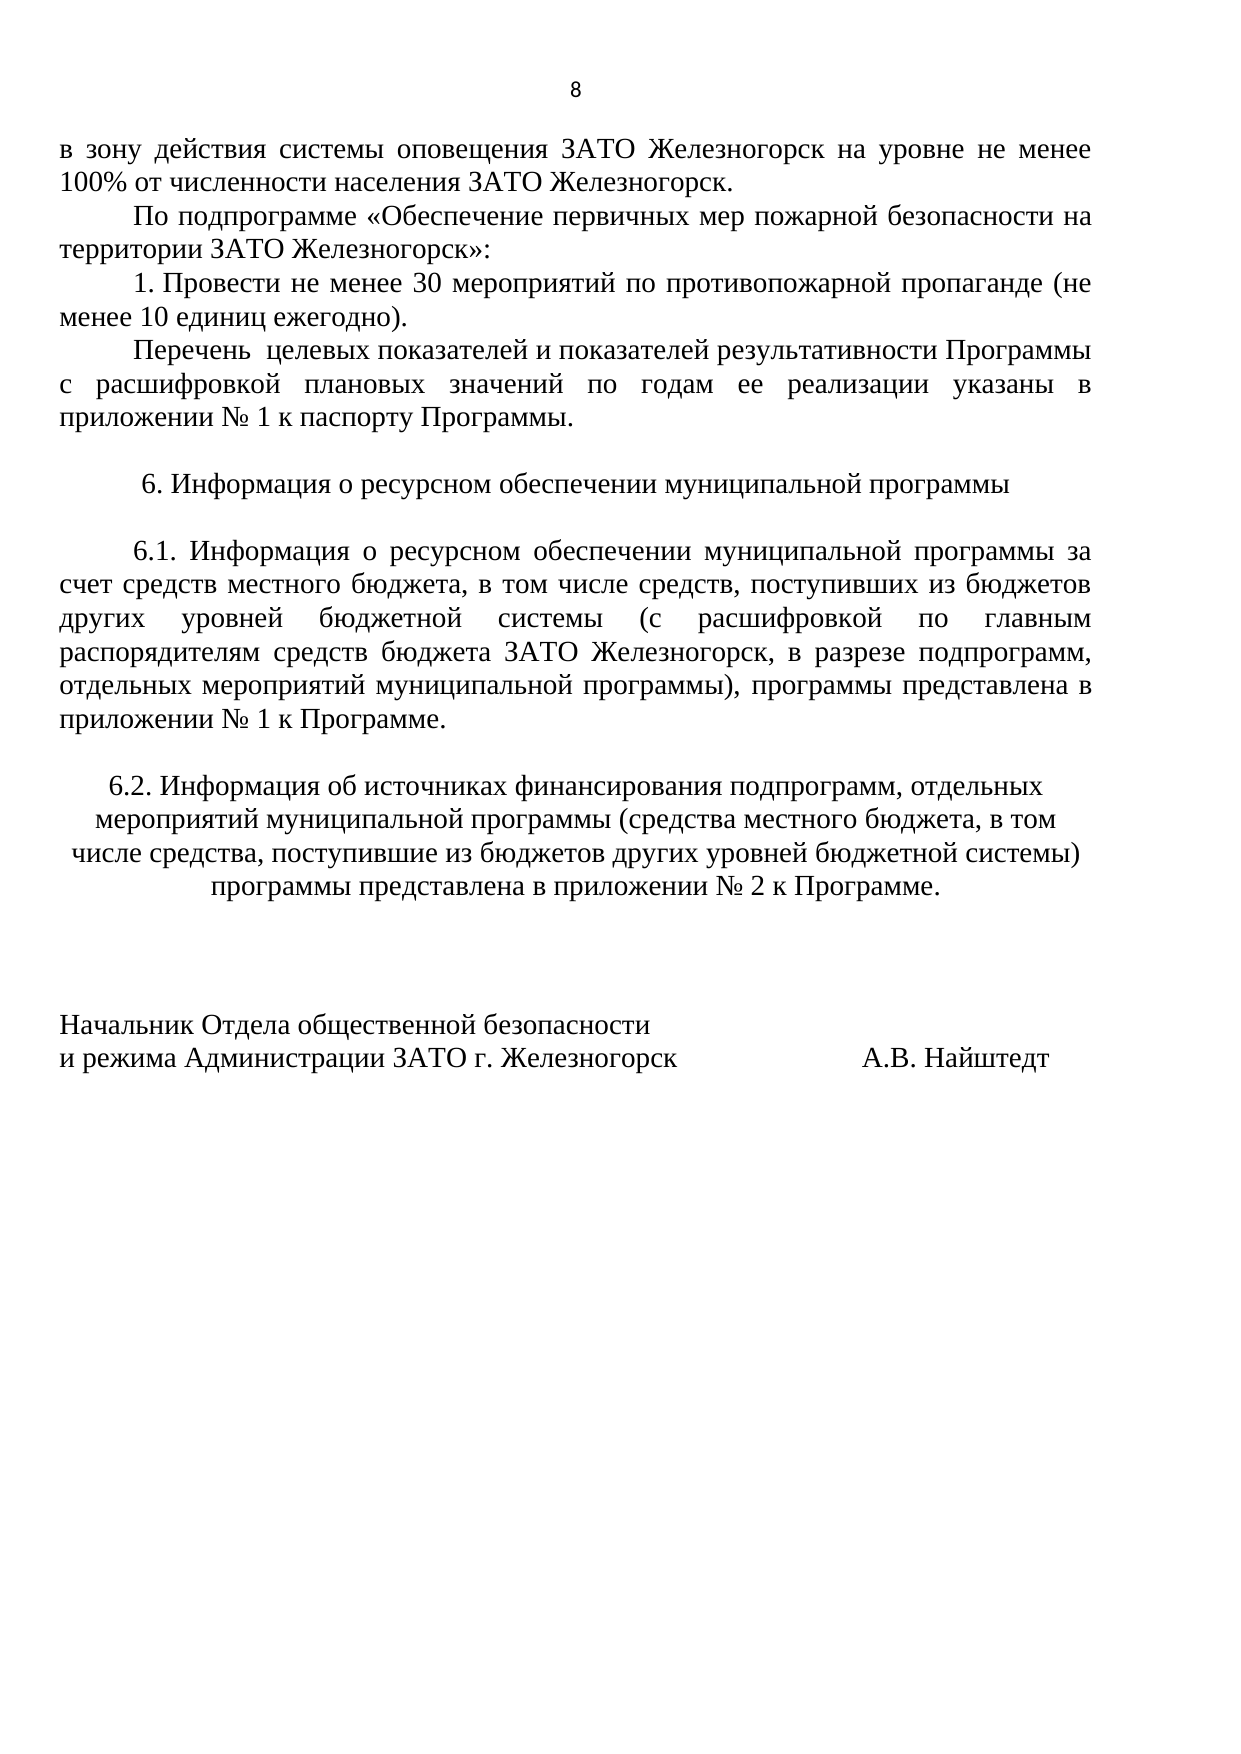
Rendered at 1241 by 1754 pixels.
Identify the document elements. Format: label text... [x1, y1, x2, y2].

text 6.1. Информация о ресурсном обеспечении муниципальной программы за счет средств местного бюджета, в том числе средств, поступивших из бюджетов других уровней бюджетной системы (с расшифровкой по главным распорядителям средств бюджета ЗАТО Железногорск, в разрезе подпрограмм, отдельных мероприятий муниципальной программы), программы представлена в приложении № 1 к Программе. [59, 533, 1092, 734]
text Перечень целевых показателей и показателей результативности Программы с расшифровкой плановых значений по годам ее реализации указаны в приложении № 1 к паспорту Программы. [59, 332, 1092, 433]
table_header Начальник Отдела общественной безопасности и режима Администрации ЗАТО г. Железногорск [48, 1007, 757, 1074]
list Провести не менее 30 мероприятий по противопожарной пропаганде (не менее 10 единиц ежегодно). [59, 265, 1092, 332]
table_header А.В. Найштедт [757, 1007, 1061, 1074]
text 6. Информация о ресурсном обеспечении муниципальной программы [59, 466, 1092, 499]
text 6.2. Информация об источниках финансирования подпрограмм, отдельных мероприятий муниципальной программы (средства местного бюджета, в том числе средства, поступившие из бюджетов других уровней бюджетной системы) программы представлена в приложении № 2 к Программе. [59, 768, 1092, 902]
text По подпрограмме «Обеспечение первичных мер пожарной безопасности на территории ЗАТО Железногорск»: [59, 198, 1092, 265]
